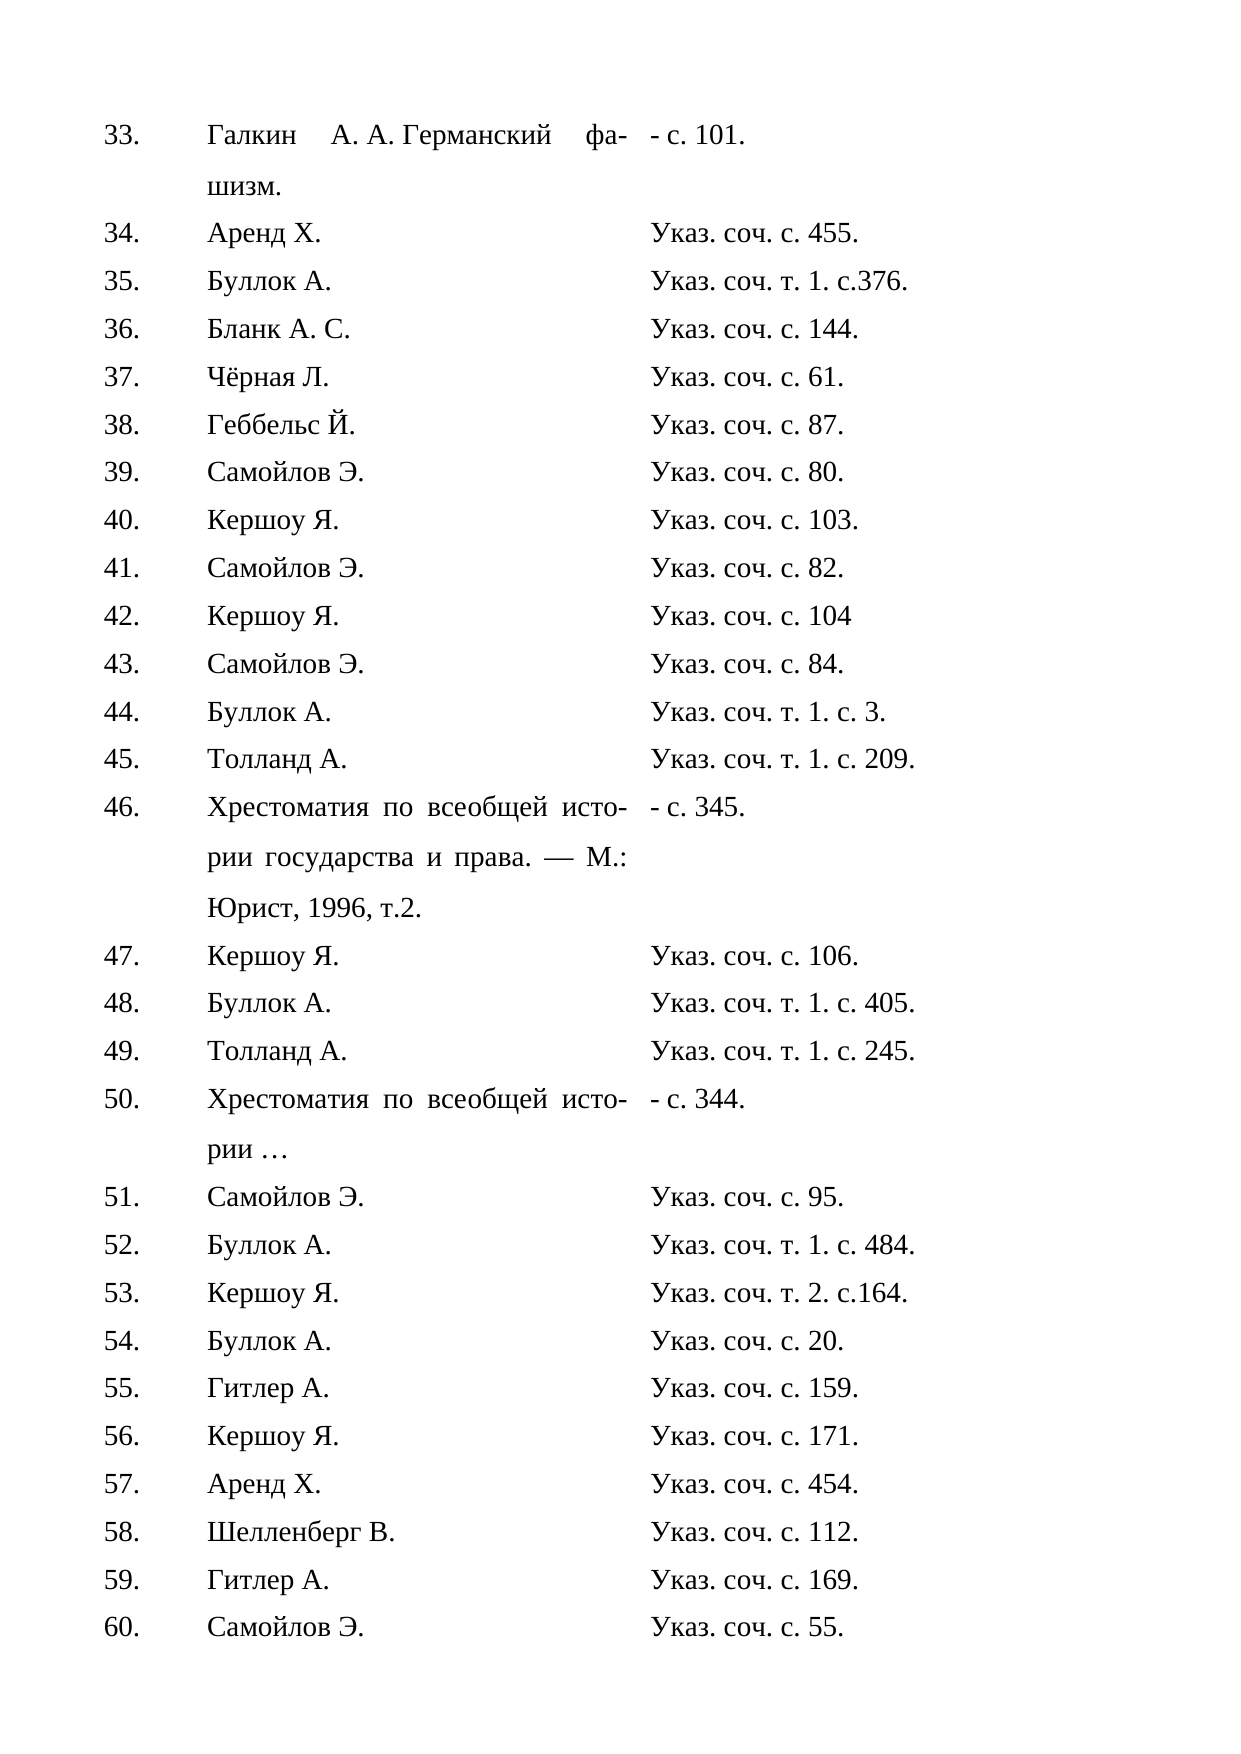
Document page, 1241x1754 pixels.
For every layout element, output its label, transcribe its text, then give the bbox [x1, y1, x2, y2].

table_cell 53. [92, 1275, 196, 1323]
table_cell 52. [92, 1227, 196, 1275]
table_cell Указ. соч. с. 61. [639, 359, 983, 407]
table_cell Кершоу Я. [196, 938, 638, 986]
table_cell Указ. соч. с. 84. [639, 646, 983, 694]
table_cell Галкин А. А. Германский фашизм. [196, 118, 638, 216]
table_cell Указ. соч. с. 104 [639, 598, 983, 646]
table_cell Указ. соч. с. 82. [639, 550, 983, 598]
table_cell Бланк А. С. [196, 311, 638, 359]
table_cell Указ. соч. с. 95. [639, 1179, 983, 1227]
table_cell Хрестоматия по всеобщей истории … [196, 1081, 638, 1179]
table_cell 35. [92, 263, 196, 311]
table_cell 48. [92, 986, 196, 1033]
table_cell Хрестоматия по всеобщей истории государства и права. — M.: Юрист, 1996, т.2. [196, 789, 638, 938]
table_cell Указ. соч. т. 1. с. 484. [639, 1227, 983, 1275]
table_cell Указ. соч. с. 106. [639, 938, 983, 986]
table_cell Толланд А. [196, 741, 638, 789]
table_cell Самойлов Э. [196, 550, 638, 598]
table_cell Геббельс Й. [196, 407, 638, 454]
table_cell - с. 101. [639, 118, 983, 216]
table_cell Гитлер А. [196, 1562, 638, 1609]
table_cell Аренд Х. [196, 216, 638, 263]
table_cell 58. [92, 1514, 196, 1562]
table_cell 51. [92, 1179, 196, 1227]
table_cell Самойлов Э. [196, 455, 638, 502]
table_cell Самойлов Э. [196, 1610, 638, 1657]
table_cell Кершоу Я. [196, 598, 638, 646]
table_cell 60. [92, 1610, 196, 1657]
table_cell 49. [92, 1033, 196, 1081]
table_cell 55. [92, 1371, 196, 1418]
table_cell Указ. соч. т. 2. с.164. [639, 1275, 983, 1323]
table_cell 59. [92, 1562, 196, 1609]
table_cell Указ. соч. с. 80. [639, 455, 983, 502]
table_cell Буллок А. [196, 986, 638, 1033]
table_cell 56. [92, 1418, 196, 1466]
table_cell Кершоу Я. [196, 503, 638, 550]
table_cell 34. [92, 216, 196, 263]
table_cell Кершоу Я. [196, 1418, 638, 1466]
table_cell 40. [92, 503, 196, 550]
table_cell Указ. соч. т. 1. с. 209. [639, 741, 983, 789]
table_cell Буллок А. [196, 263, 638, 311]
table_cell Буллок А. [196, 1227, 638, 1275]
table_cell Шелленберг В. [196, 1514, 638, 1562]
table_cell Кершоу Я. [196, 1275, 638, 1323]
table_cell Гитлер А. [196, 1371, 638, 1418]
table_cell Самойлов Э. [196, 1179, 638, 1227]
table_cell Указ. соч. с. 454. [639, 1466, 983, 1514]
table_cell 43. [92, 646, 196, 694]
table_cell 50. [92, 1081, 196, 1179]
table_cell 39. [92, 455, 196, 502]
table_cell Чёрная Л. [196, 359, 638, 407]
table_cell Указ. соч. т. 1. с.376. [639, 263, 983, 311]
table_cell Аренд Х. [196, 1466, 638, 1514]
table_cell Указ. соч. т. 1. с. 3. [639, 694, 983, 741]
table_cell Указ. соч. с. 87. [639, 407, 983, 454]
table_cell - с. 344. [639, 1081, 983, 1179]
table_cell Буллок А. [196, 694, 638, 741]
table_cell Толланд А. [196, 1033, 638, 1081]
table_cell Указ. соч. с. 171. [639, 1418, 983, 1466]
table_cell 57. [92, 1466, 196, 1514]
table_cell 44. [92, 694, 196, 741]
table_cell 41. [92, 550, 196, 598]
table_cell Указ. соч. с. 55. [639, 1610, 983, 1657]
table_cell 33. [92, 118, 196, 216]
table_cell 42. [92, 598, 196, 646]
table_cell Указ. соч. с. 159. [639, 1371, 983, 1418]
table_cell Указ. соч. т. 1. с. 245. [639, 1033, 983, 1081]
table_cell 54. [92, 1323, 196, 1371]
table_cell Указ. соч. с. 20. [639, 1323, 983, 1371]
table_cell Самойлов Э. [196, 646, 638, 694]
table_cell Указ. соч. т. 1. с. 405. [639, 986, 983, 1033]
table_cell 47. [92, 938, 196, 986]
table_cell - с. 345. [639, 789, 983, 938]
table_cell 45. [92, 741, 196, 789]
table_cell 36. [92, 311, 196, 359]
table_cell Указ. соч. с. 112. [639, 1514, 983, 1562]
table_cell 38. [92, 407, 196, 454]
table_cell Указ. соч. с. 455. [639, 216, 983, 263]
table_cell 46. [92, 789, 196, 938]
table_cell Указ. соч. с. 103. [639, 503, 983, 550]
table_cell Указ. соч. с. 144. [639, 311, 983, 359]
table_cell Буллок А. [196, 1323, 638, 1371]
table_cell 37. [92, 359, 196, 407]
table_cell Указ. соч. с. 169. [639, 1562, 983, 1609]
